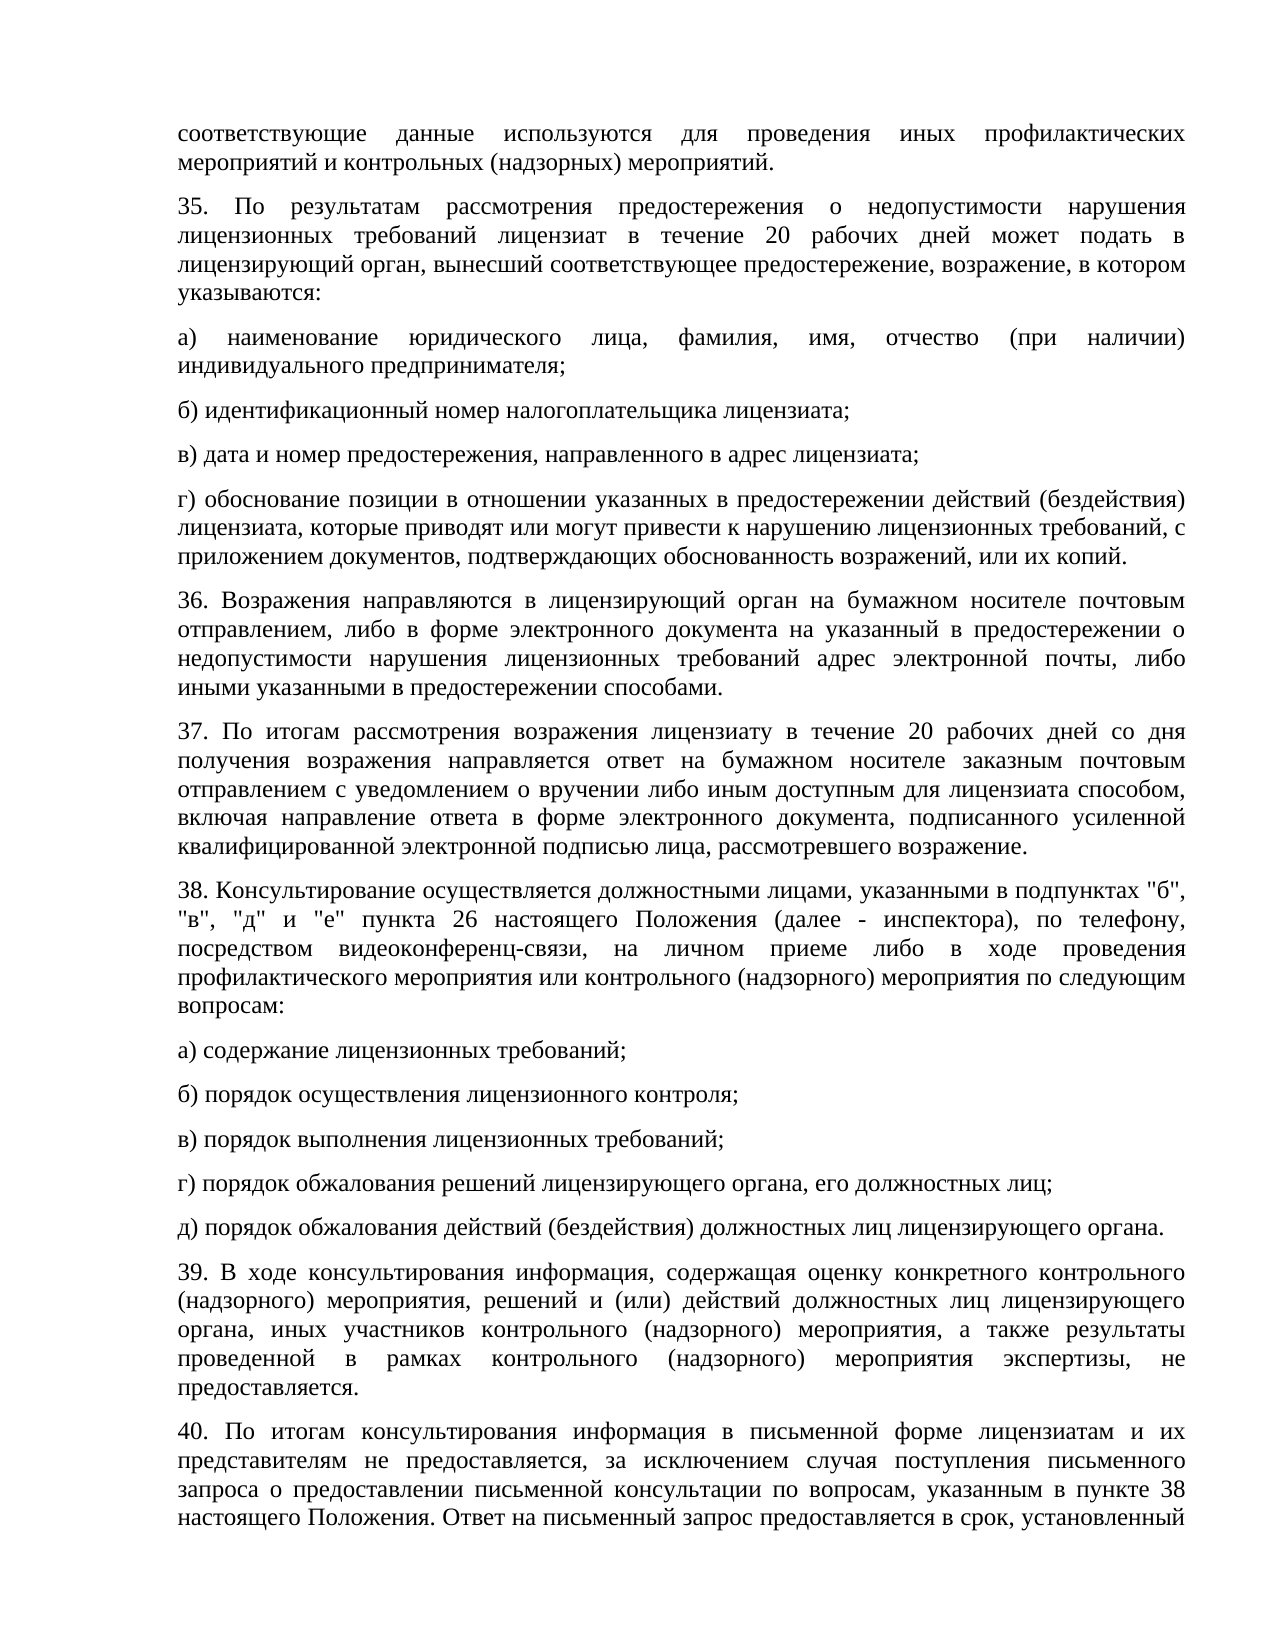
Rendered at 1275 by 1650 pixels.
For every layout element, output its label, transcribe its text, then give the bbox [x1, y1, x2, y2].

text 36. Возражения направляются в лицензирующий орган на бумажном носителе почтовым отправлением, либо в форме электронного документа на указанный в предостережении о недопустимости нарушения лицензионных требований адрес электронной почты, либо иными указанными в предостережении способами. [177, 586, 1186, 701]
text г) обоснование позиции в отношении указанных в предостережении действий (бездействия) лицензиата, которые приводят или могут привести к нарушению лицензионных требований, с приложением документов, подтверждающих обоснованность возражений, или их копий. [177, 484, 1186, 570]
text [177, 1416, 1186, 1531]
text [177, 118, 1186, 176]
text 39. В ходе консультирования информация, содержащая оценку конкретного контрольного (надзорного) мероприятия, решений и (или) действий должностных лиц лицензирующего органа, иных участников контрольного (надзорного) мероприятия, а также результаты проведенной в рамках контрольного (надзорного) мероприятия экспертизы, не предоставляется. [177, 1257, 1186, 1401]
text а) наименование юридического лица, фамилия, имя, отчество (при наличии) индивидуального предпринимателя; [177, 322, 1186, 379]
text а) содержание лицензионных требований; [177, 1035, 1186, 1064]
text г) порядок обжалования решений лицензирующего органа, его должностных лиц; [177, 1168, 1186, 1197]
text б) порядок осуществления лицензионного контроля; [177, 1079, 1186, 1108]
text 37. По итогам рассмотрения возражения лицензиату в течение 20 рабочих дней со дня получения возражения направляется ответ на бумажном носителе заказным почтовым отправлением с уведомлением о вручении либо иным доступным для лицензиата способом, включая направление ответа в форме электронного документа, подписанного усиленной квалифицированной электронной подписью лица, рассмотревшего возражение. [177, 716, 1186, 860]
text в) дата и номер предостережения, направленного в адрес лицензиата; [177, 439, 1186, 468]
text б) идентификационный номер налогоплательщика лицензиата; [177, 395, 1186, 424]
text в) порядок выполнения лицензионных требований; [177, 1124, 1186, 1152]
text д) порядок обжалования действий (бездействия) должностных лиц лицензирующего органа. [177, 1212, 1186, 1241]
text 38. Консультирование осуществляется должностными лицами, указанными в подпунктах "б", "в", "д" и "е" пункта 26 настоящего Положения (далее - инспектора), по телефону, посредством видеоконференц-связи, на личном приеме либо в ходе проведения профилактического мероприятия или контрольного (надзорного) мероприятия по следующим вопросам: [177, 876, 1186, 1019]
text 35. По результатам рассмотрения предостережения о недопустимости нарушения лицензионных требований лицензиат в течение 20 рабочих дней может подать в лицензирующий орган, вынесший соответствующее предостережение, возражение, в котором указываются: [177, 191, 1186, 306]
